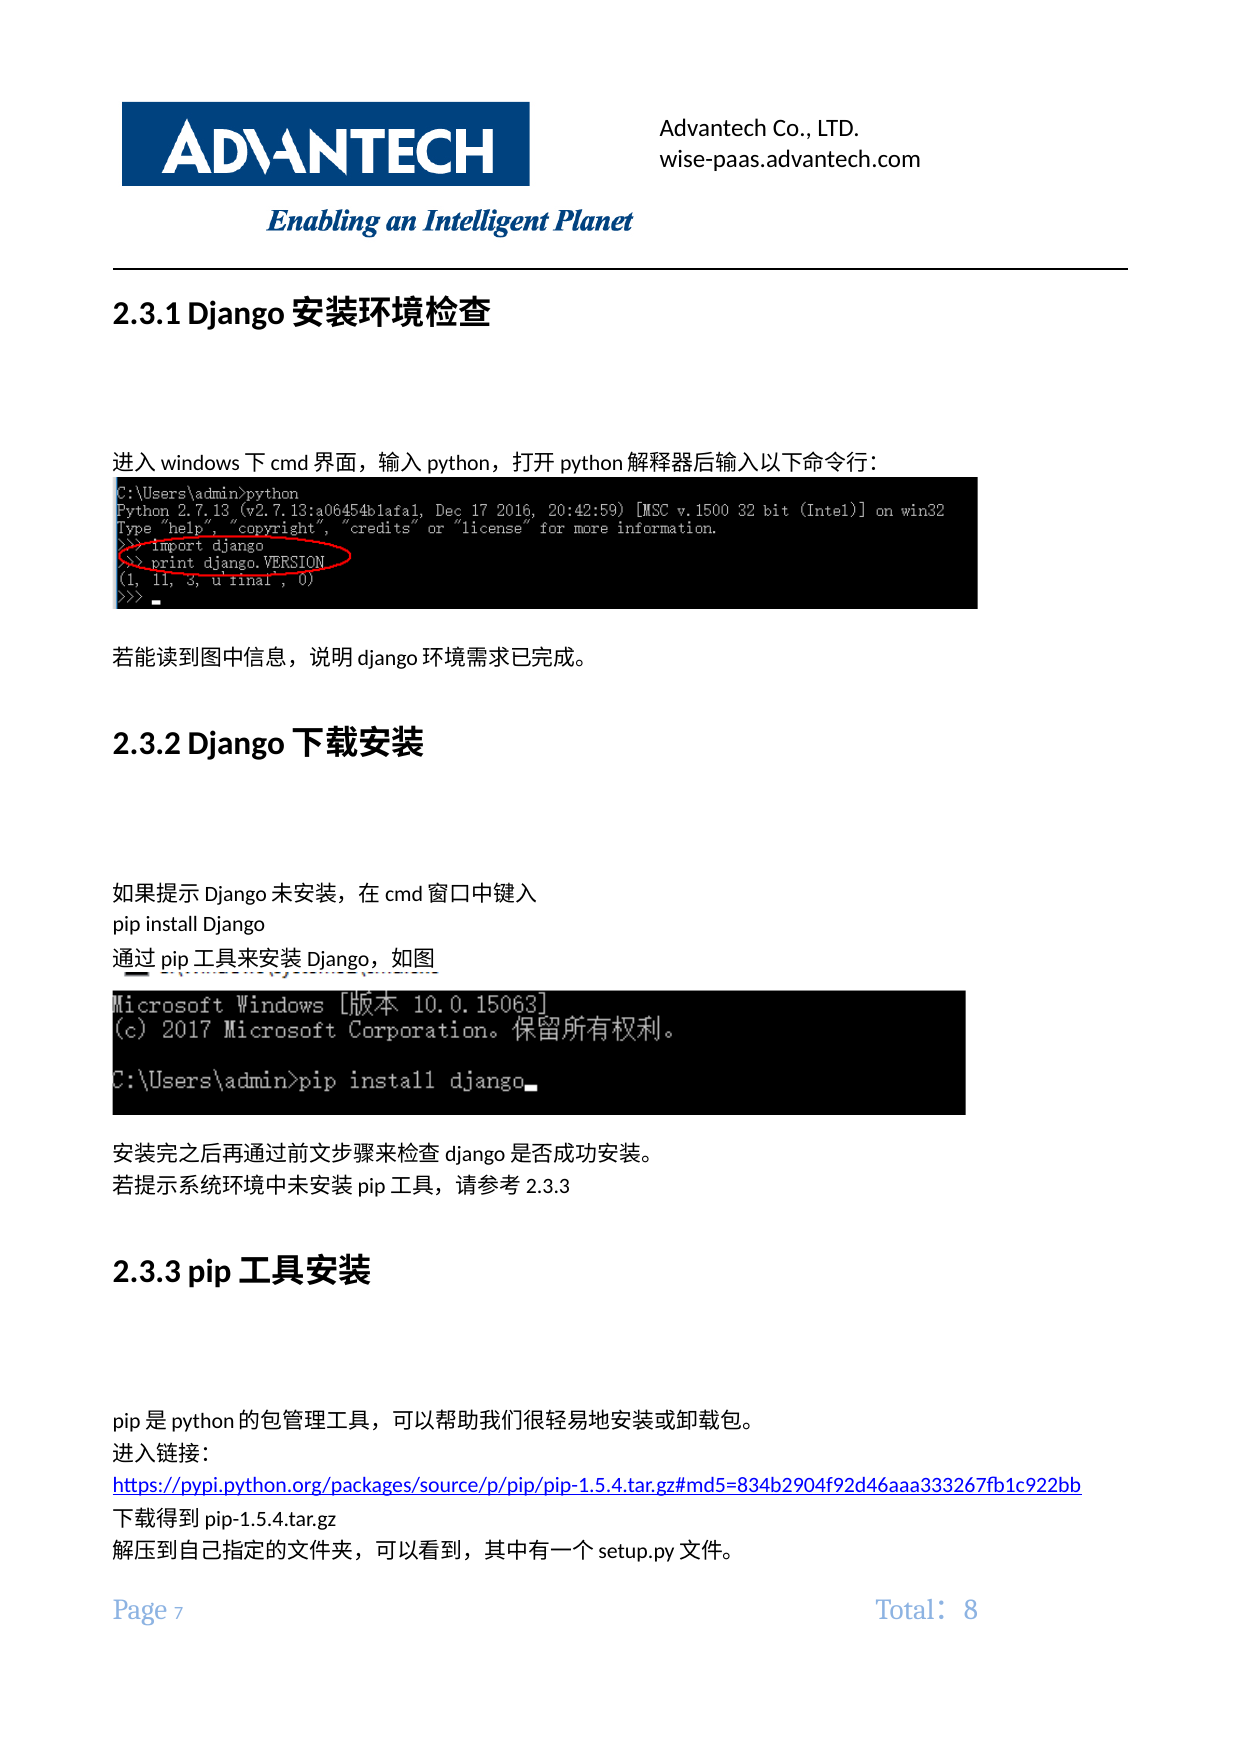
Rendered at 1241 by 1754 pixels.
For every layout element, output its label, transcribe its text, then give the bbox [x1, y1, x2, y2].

subtitle Django下载安装 [112, 708, 1128, 773]
subtitle Django安装环境检查 [112, 278, 1128, 343]
picture [112, 972, 966, 1115]
picture [112, 477, 978, 609]
text 安装完之后再通过前文步骤来检查django是否成功安装。 [112, 1135, 1128, 1168]
picture [112, 88, 638, 244]
text 进入链接： [112, 1435, 1128, 1468]
text pip install Django [112, 908, 1128, 940]
text 下载得到pip-1.5.4.tar.gz [112, 1500, 1128, 1533]
text 解压到自己指定的文件夹，可以看到，其中有一个setup.py文件。 [112, 1533, 1128, 1565]
text pip是python的包管理工具，可以帮助我们很轻易地安装或卸载包。 [112, 1403, 1128, 1435]
text https://pypi.python.org/packages/source/p/pip/pip-1.5.4.tar.gz#md5=834b2904f92d46aaa333267fb1c922bb [112, 1468, 1128, 1500]
text 若能读到图中信息，说明django环境需求已完成。 [112, 640, 1128, 672]
text 如果提示Django未安装，在cmd窗口中键入 [112, 875, 1128, 908]
text 若提示系统环境中未安装pip工具，请参考2.3.3 [112, 1168, 1128, 1200]
subtitle pip工具安装 [112, 1236, 1128, 1301]
text 通过pip工具来安装Django，如图 [112, 940, 1128, 973]
